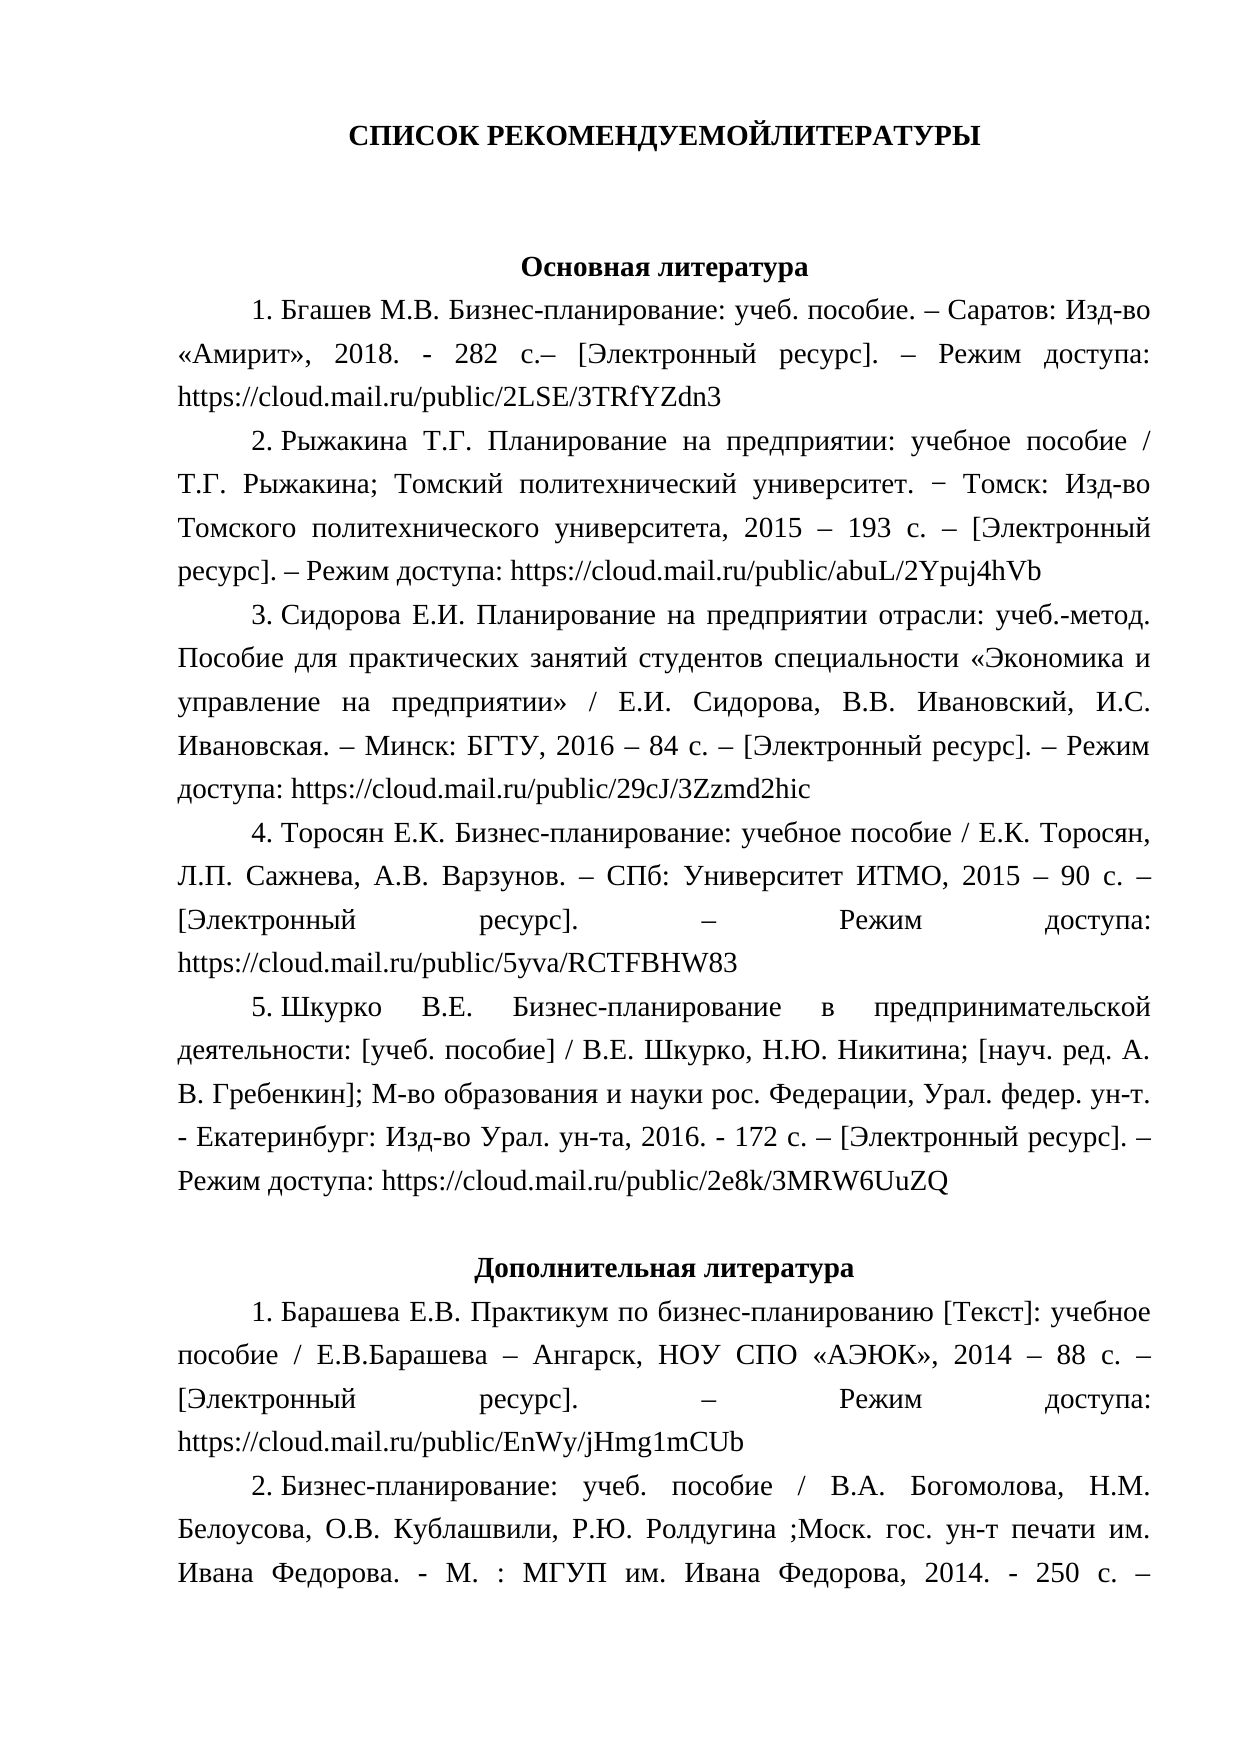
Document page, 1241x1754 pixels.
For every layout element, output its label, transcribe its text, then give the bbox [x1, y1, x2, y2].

text Дополнительная литература [177, 1250, 1152, 1284]
text Основная литература [177, 249, 1152, 282]
text СПИСОК РЕКОМЕНДУЕМОЙЛИТЕРАТУРЫ [177, 118, 1152, 152]
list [177, 1468, 1152, 1588]
list Барашева Е.В. Практикум по бизнес-планированию [Текст]: учебное пособие / Е.В.Барашева – Ангарск, НОУ СПО «АЭЮК», 2014 – 88 с. – [Электронный ресурс]. – Режим доступа: https://cloud.mail.ru/public/EnWy/jHmg1mCUb [177, 1294, 1152, 1458]
list Сидорова Е.И. Планирование на предприятии отрасли: учеб.-метод. Пособие для практических занятий студентов специальности «Экономика и управление на предприятии» / Е.И. Сидорова, В.В. Ивановский, И.С. Ивановская. – Минск: БГТУ, 2016 – 84 с. – [Электронный ресурс]. – Режим доступа: https://cloud.mail.ru/public/29cJ/3Zzmd2hic [177, 597, 1152, 805]
list Торосян Е.К. Бизнес-планирование: учебное пособие / Е.К. Торосян, Л.П. Сажнева, А.В. Варзунов. – СПб: Университет ИТМО, 2015 – 90 с. – [Электронный ресурс]. – Режим доступа: https://cloud.mail.ru/public/5yva/RCTFBHW83 [177, 815, 1152, 979]
list Бгашев М.В. Бизнес-планирование: учеб. пособие. – Саратов: Изд-во «Амирит», 2018. - 282 с.– [Электронный ресурс]. – Режим доступа: https://cloud.mail.ru/public/2LSE/3TRfYZdn3 [177, 292, 1152, 413]
list Рыжакина Т.Г. Планирование на предприятии: учебное пособие / Т.Г. Рыжакина; Томский политехнический университет. − Томск: Изд-во Томского политехнического университета, 2015 – 193 с. – [Электронный ресурс]. – Режим доступа: https://cloud.mail.ru/public/abuL/2Ypuj4hVb [177, 423, 1152, 587]
list Шкурко В.Е. Бизнес-планирование в предпринимательской деятельности: [учеб. пособие] / В.Е. Шкурко, Н.Ю. Никитина; [науч. ред. А. В. Гребенкин]; М-во образования и науки рос. Федерации, Урал. федер. ун-т. - Екатеринбург: Изд-во Урал. ун-та, 2016. - 172 с. – [Электронный ресурс]. – Режим доступа: https://cloud.mail.ru/public/2e8k/3MRW6UuZQ [177, 989, 1152, 1197]
